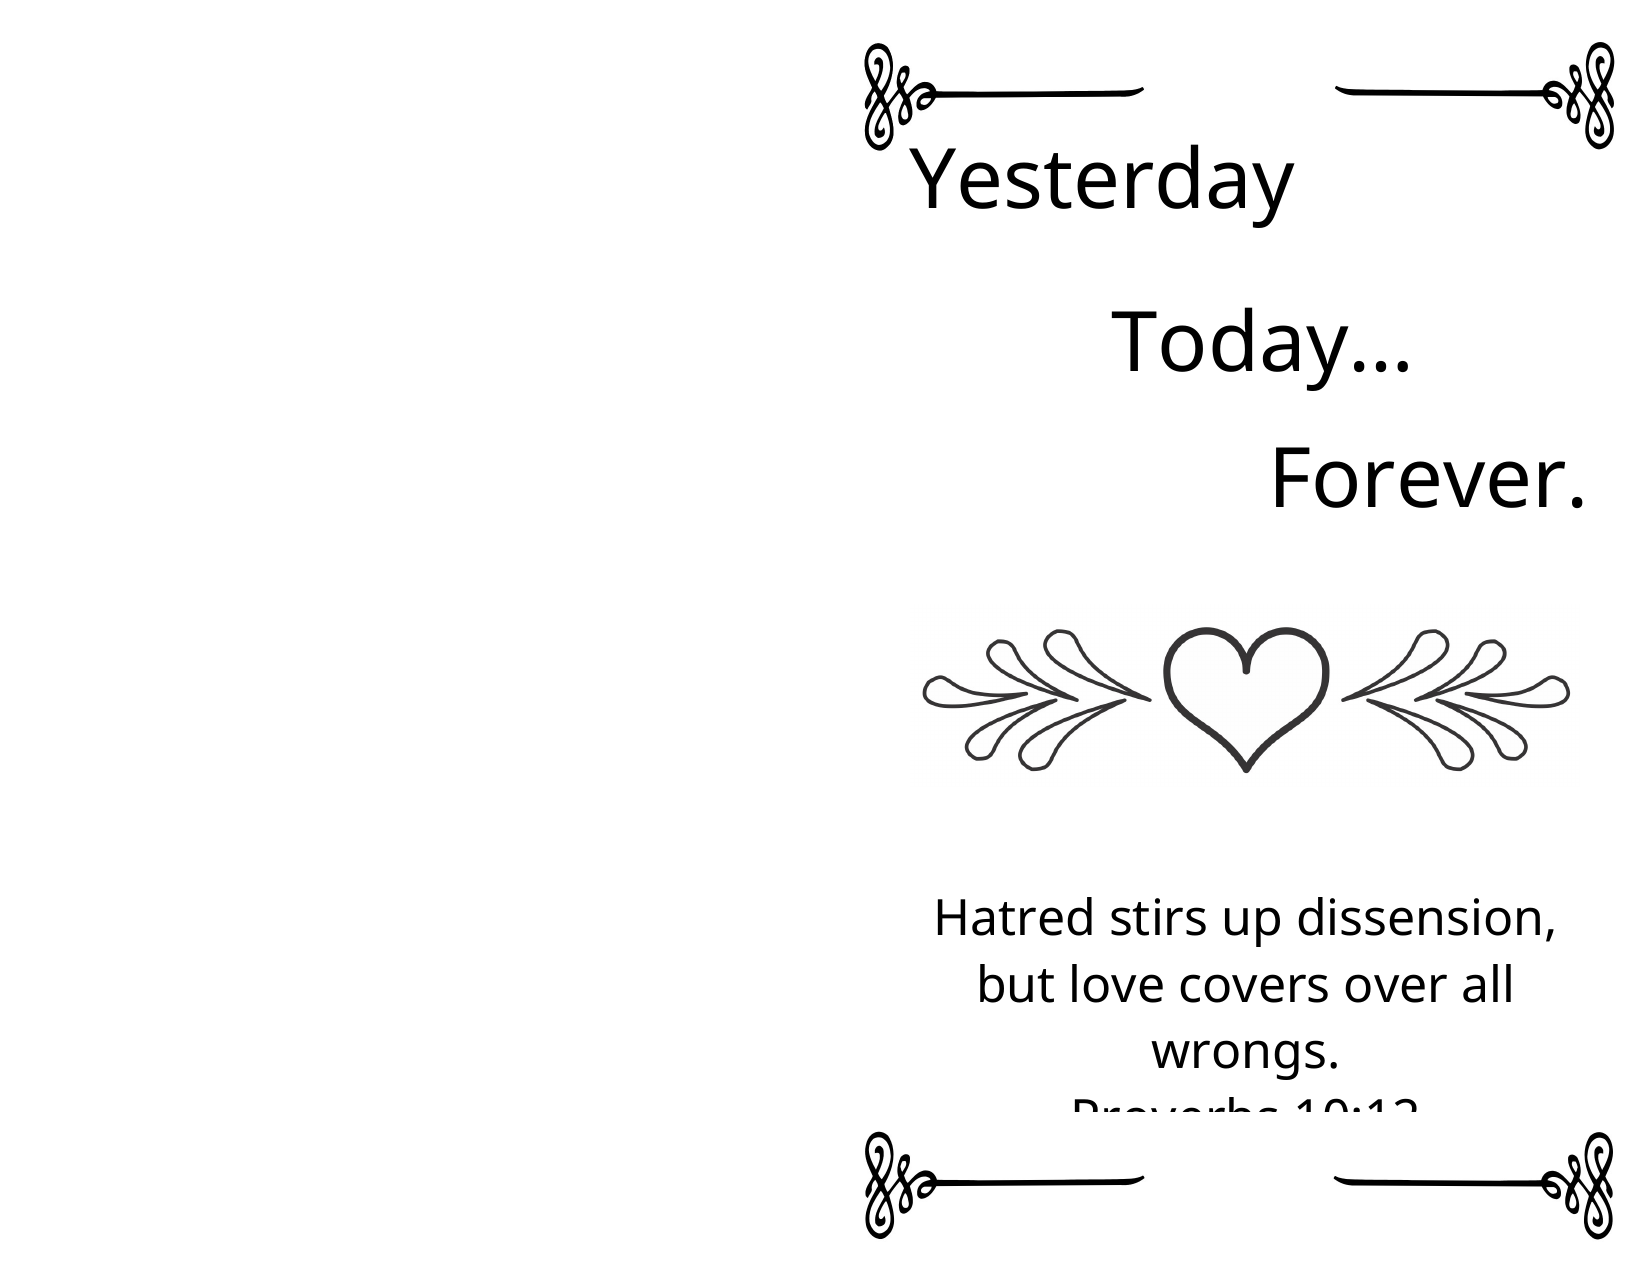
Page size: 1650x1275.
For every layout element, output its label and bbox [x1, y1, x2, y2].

picture [851, 33, 1624, 1252]
